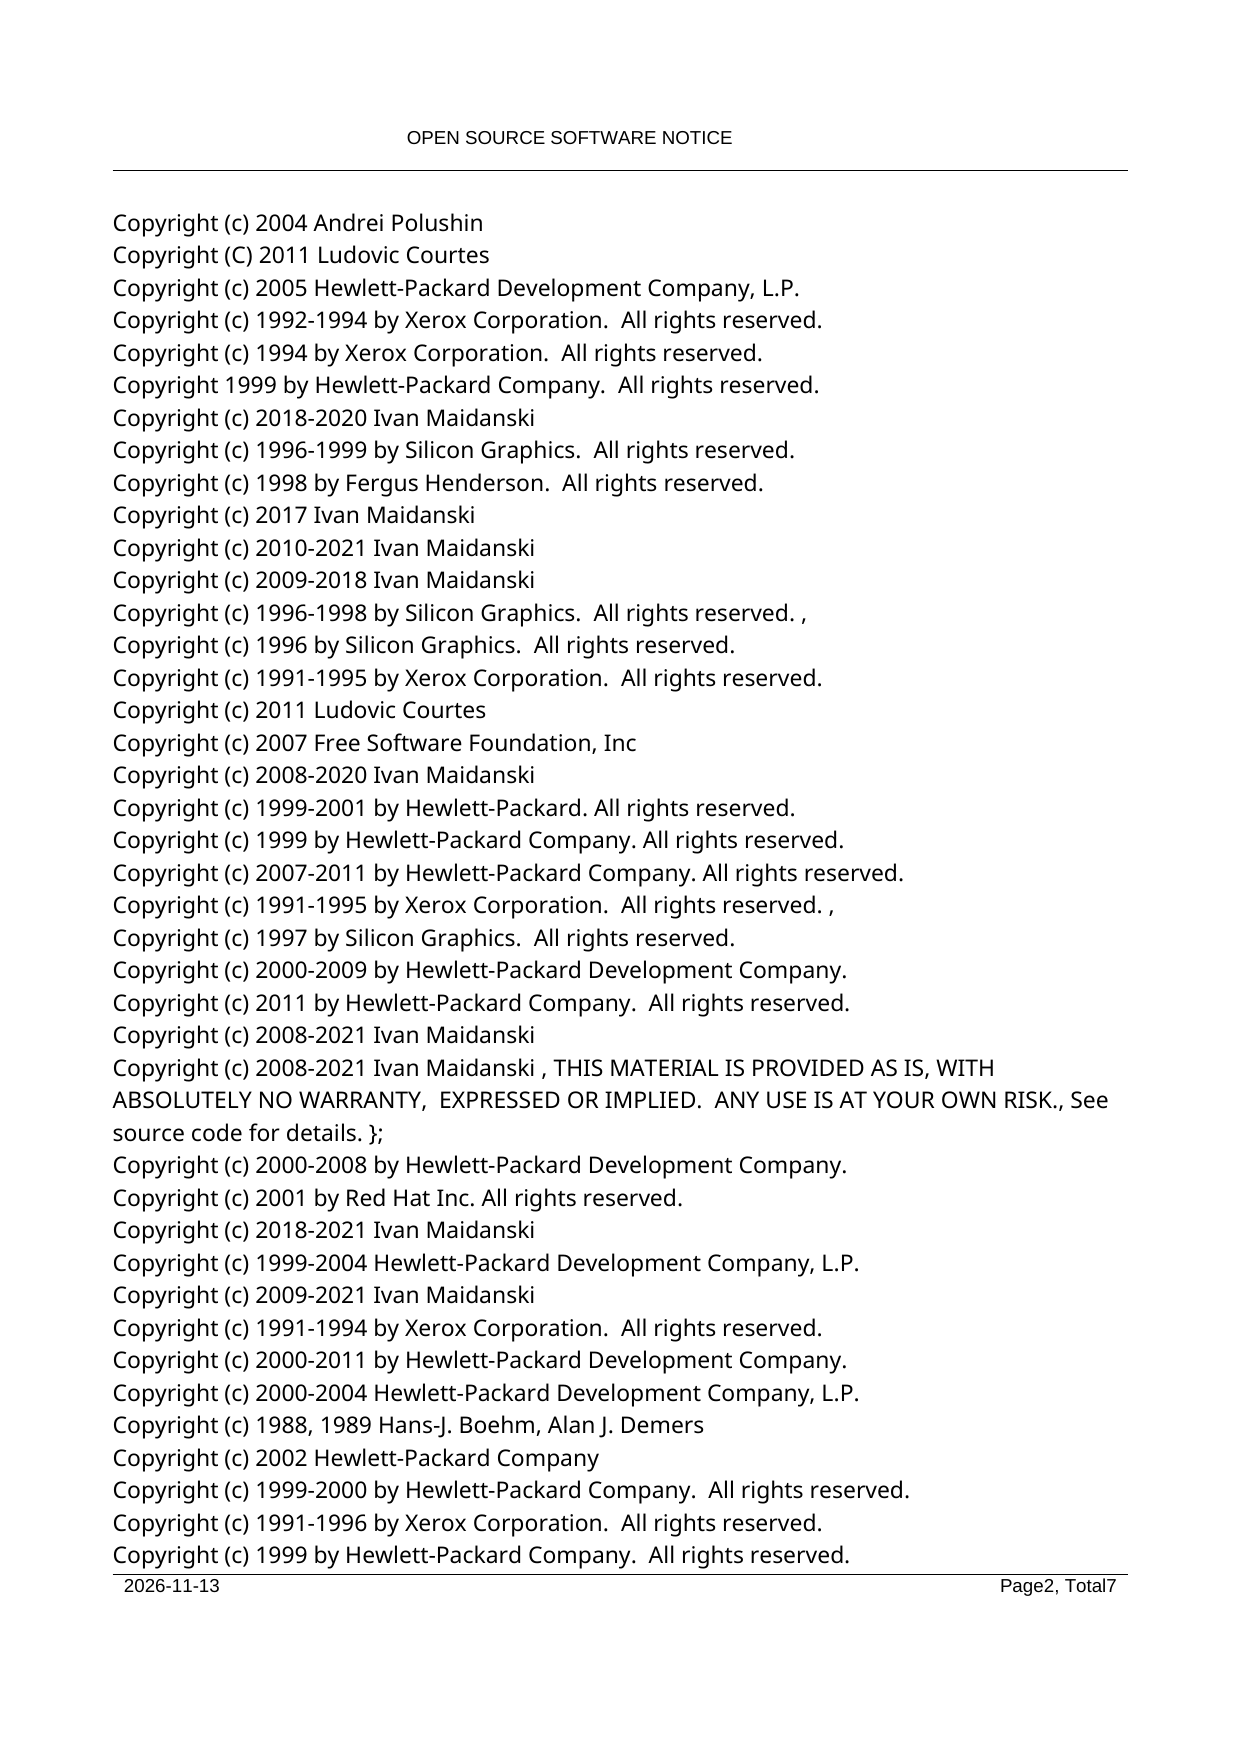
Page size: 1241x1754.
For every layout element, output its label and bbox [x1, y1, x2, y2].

text [112, 206, 1128, 1571]
